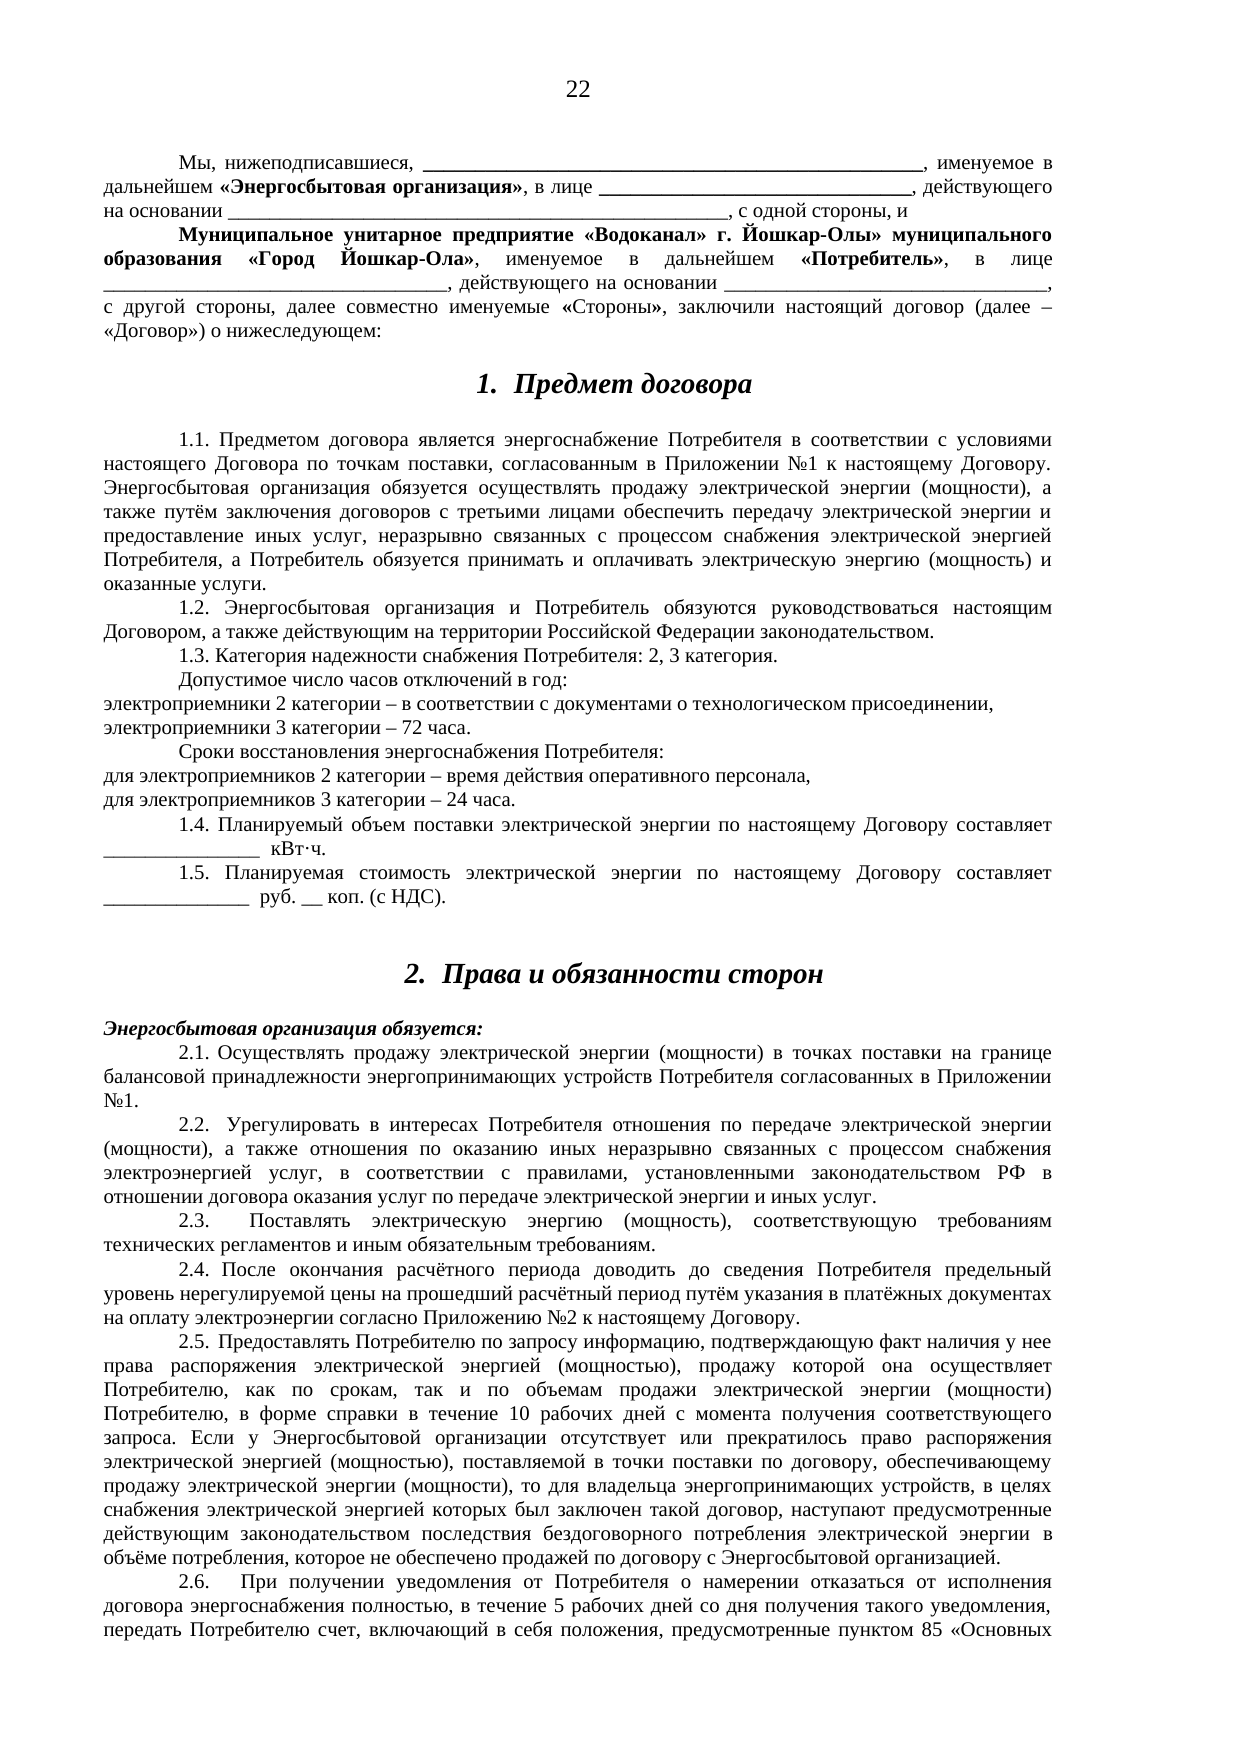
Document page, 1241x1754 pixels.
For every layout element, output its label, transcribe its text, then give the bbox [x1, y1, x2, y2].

text 2.3. Поставлять электрическую энергию (мощность), соответствующую требованиям технических регламентов и иным обязательным требованиям. [103, 1208, 1053, 1256]
text 1.2. Энергосбытовая организация и Потребитель обязуются руководствоваться настоящим Договором, а также действующим на территории Российской Федерации законодательством. [103, 595, 1053, 643]
text 1.4. Планируемый объем поставки электрической энергии по настоящему Договору составляет _______________ кВт·ч. [103, 811, 1053, 860]
text 2.2. Урегулировать в интересах Потребителя отношения по передаче электрической энергии (мощности), а также отношения по оказанию иных неразрывно связанных с процессом снабжения электроэнергией услуг, в соответствии с правилами, установленными законодательством РФ в отношении договора оказания услуг по передаче электрической энергии и иных услуг. [103, 1112, 1053, 1208]
text 1.1. Предметом договора является энергоснабжение Потребителя в соответствии с условиями настоящего Договора по точкам поставки, согласованным в Приложении №1 к настоящему Договору. Энергосбытовая организация обязуется осуществлять продажу электрической энергии (мощности), а также путём заключения договоров с третьими лицами обеспечить передачу электрической энергии и предоставление иных услуг, неразрывно связанных с процессом снабжения электрической энергией Потребителя, а Потребитель обязуется принимать и оплачивать электрическую энергию (мощность) и оказанные услуги. [103, 426, 1053, 595]
text для электроприемников 3 категории – 24 часа. [103, 787, 1053, 811]
text Допустимое число часов отключений в год: [103, 667, 1053, 691]
text электроприемники 3 категории – 72 часа. [103, 715, 1053, 739]
text 1. Предмет договора [178, 367, 1053, 400]
text для электроприемников 2 категории – время действия оперативного персонала, [103, 763, 1053, 787]
text 2.1. Осуществлять продажу электрической энергии (мощности) в точках поставки на границе балансовой принадлежности энергопринимающих устройств Потребителя согласованных в Приложении №1. [103, 1040, 1053, 1112]
text 1.5. Планируемая стоимость электрической энергии по настоящему Договору составляет ______________ руб. __ коп. (с НДС). [103, 860, 1053, 908]
text Мы, нижеподписавшиеся, ________________________________________________, именуемое в дальнейшем «Энергосбытовая организация», в лице ______________________________, действующего на основании ________________________________________________, с одной стороны, и [103, 150, 1053, 222]
text 2.4. После окончания расчётного периода доводить до сведения Потребителя предельный уровень нерегулируемой цены на прошедший расчётный период путём указания в платёжных документах на оплату электроэнергии согласно Приложению №2 к настоящему Договору. [103, 1256, 1053, 1329]
text 1.3. Категория надежности снабжения Потребителя: 2, 3 категория. [103, 643, 1053, 667]
text Энергосбытовая организация обязуется: [103, 1016, 1053, 1040]
text 2. Права и обязанности сторон [178, 956, 1053, 989]
text 2.5. Предоставлять Потребителю по запросу информацию, подтверждающую факт наличия у нее права распоряжения электрической энергией (мощностью), продажу которой она осуществляет Потребителю, как по срокам, так и по объемам продажи электрической энергии (мощности) Потребителю, в форме справки в течение 10 рабочих дней с момента получения соответствующего запроса. Если у Энергосбытовой организации отсутствует или прекратилось право распоряжения электрической энергией (мощностью), поставляемой в точки поставки по договору, обеспечивающему продажу электрической энергии (мощности), то для владельца энергопринимающих устройств, в целях снабжения электрической энергией которых был заключен такой договор, наступают предусмотренные действующим законодательством последствия бездоговорного потребления электрической энергии в объёме потребления, которое не обеспечено продажей по договору с Энергосбытовой организацией. [103, 1329, 1053, 1569]
text Сроки восстановления энергоснабжения Потребителя: [103, 739, 1053, 763]
text электроприемники 2 категории – в соответствии с документами о технологическом присоединении, [103, 691, 1053, 715]
text Муниципальное унитарное предприятие «Водоканал» г. Йошкар-Олы» муниципального образования «Город Йошкар-Ола», именуемое в дальнейшем «Потребитель», в лице _________________________________, действующего на основании _______________________________, с другой стороны, далее совместно именуемые «Стороны», заключили настоящий договор (далее – «Договор») о нижеследующем: [103, 222, 1053, 342]
